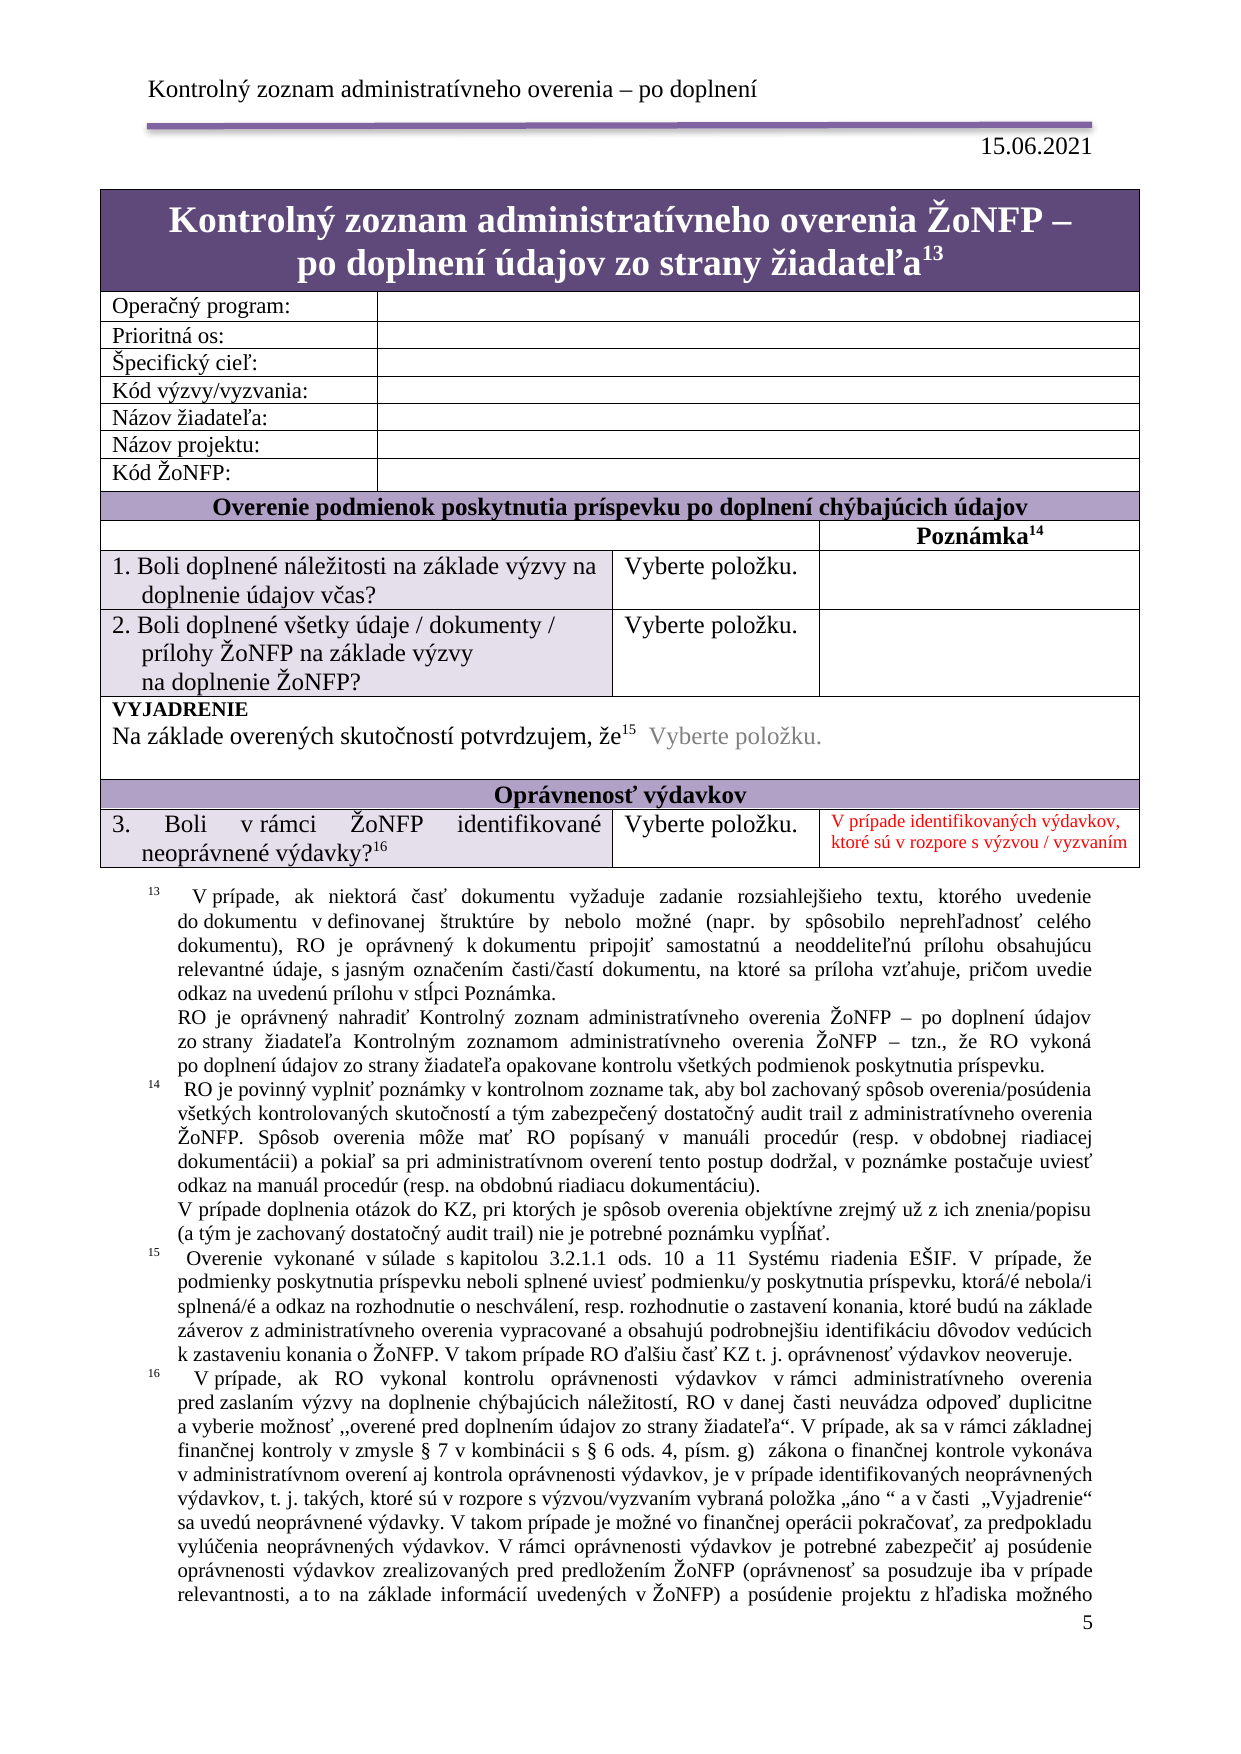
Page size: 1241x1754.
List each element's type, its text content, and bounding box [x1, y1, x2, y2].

table_cell Kód výzvy/vyzvania: [101, 377, 377, 403]
table_cell [820, 551, 1139, 609]
table_cell Špecifický cieľ: [101, 349, 377, 376]
table_cell [378, 349, 1139, 376]
table_cell Operačný program: [101, 292, 377, 321]
table_cell [378, 322, 1139, 348]
table_cell Názov projektu: [101, 431, 377, 458]
table_cell [820, 610, 1139, 696]
table_cell [378, 404, 1139, 430]
table_cell VYJADRENIE Na základe overených skutočností potvrdzujem, že [101, 697, 1139, 779]
table_cell Prioritná os: [101, 322, 377, 348]
table_cell [378, 377, 1139, 403]
table_cell [378, 431, 1139, 458]
table_cell Oprávnenosť výdavkov [101, 780, 1139, 808]
table_header Kontrolný zoznam administratívneho overenia ŽoNFP – po doplnení údajov zo strany žiadateľa [101, 190, 1139, 291]
table_cell [101, 521, 819, 550]
table_cell Poznámka [820, 521, 1139, 550]
table_cell [378, 459, 1139, 491]
table_cell Overenie podmienok poskytnutia príspevku po doplnení chýbajúcich údajov [101, 492, 1139, 520]
table_cell 3. Boli v rámci ŽoNFP identifikované neoprávnené výdavky? [101, 810, 612, 867]
table_cell [378, 292, 1139, 321]
table_cell V prípade identifikovaných výdavkov, ktoré sú v rozpore s výzvou / vyzvaním sú tieto uvedené v časti Vyjadrenie [820, 810, 1139, 867]
table_cell Kód ŽoNFP: [101, 459, 377, 491]
table_cell 1. Boli doplnené náležitosti na základe výzvy na doplnenie údajov včas? [101, 551, 612, 609]
table_cell 2. Boli doplnené všetky údaje / dokumenty / prílohy ŽoNFP na základe výzvy na doplnenie ŽoNFP? [101, 610, 612, 696]
table_cell Názov žiadateľa: [101, 404, 377, 430]
